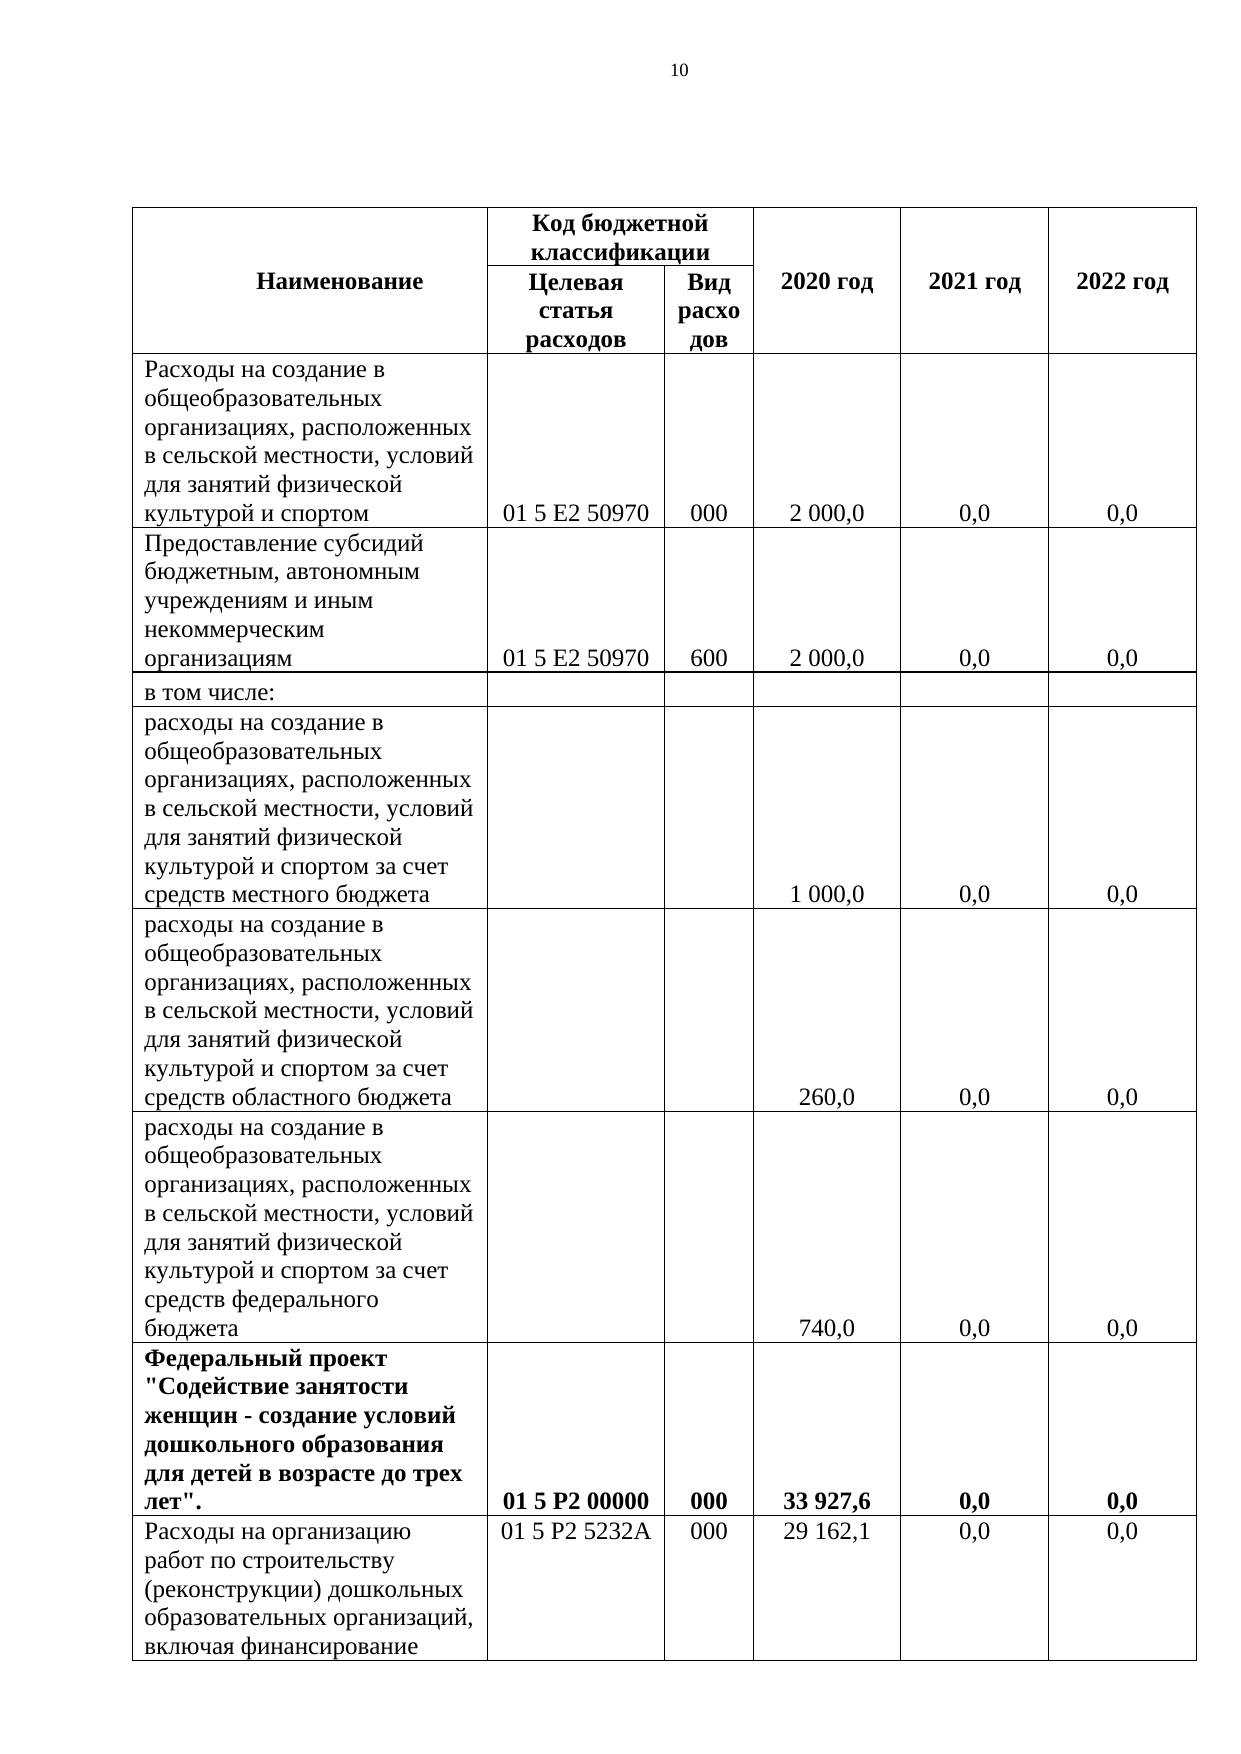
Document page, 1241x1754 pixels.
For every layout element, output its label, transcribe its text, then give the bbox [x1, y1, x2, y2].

table_cell 0,0 [1049, 707, 1196, 908]
table_cell [665, 909, 753, 1111]
table_cell [488, 707, 664, 908]
table_header Наименование [133, 208, 487, 353]
table_cell расходы на создание в общеобразовательных организациях, расположенных в сельской местности, условий для занятий физической культурой и спортом за счет средств федерального бюджета [133, 1112, 487, 1342]
table_header 2021 год [901, 208, 1048, 353]
table_cell Предоставление субсидий бюджетным, автономным учреждениям и иным некоммерческим организациям [133, 528, 487, 671]
table_cell в том числе: [133, 673, 487, 706]
table_cell Вид расхо дов [665, 266, 753, 353]
table_cell 0,0 [1049, 1112, 1196, 1342]
table_cell 000 [665, 1343, 753, 1515]
table_cell 2 000,0 [754, 354, 900, 527]
table_cell 600 [665, 528, 753, 671]
table_cell расходы на создание в общеобразовательных организациях, расположенных в сельской местности, условий для занятий физической культурой и спортом за счет средств областного бюджета [133, 909, 487, 1111]
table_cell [133, 1516, 487, 1660]
table_cell [665, 1112, 753, 1342]
table_cell 2 000,0 [754, 528, 900, 671]
table_cell Расходы на создание в общеобразовательных организациях, расположенных в сельской местности, условий для занятий физической культурой и спортом [133, 354, 487, 527]
table_cell 01 5 Е2 50970 [488, 528, 664, 671]
table_cell 1 000,0 [754, 707, 900, 908]
table_header Код бюджетной классификации [488, 208, 753, 265]
table_cell [488, 673, 664, 706]
table_cell 01 5 P2 00000 [488, 1343, 664, 1515]
table_cell 0,0 [901, 1112, 1048, 1342]
table_cell 0,0 [1049, 909, 1196, 1111]
table_cell расходы на создание в общеобразовательных организациях, расположенных в сельской местности, условий для занятий физической культурой и спортом за счет средств местного бюджета [133, 707, 487, 908]
table_cell 0,0 [901, 528, 1048, 671]
table_cell 0,0 [1049, 354, 1196, 527]
table_cell 33 927,6 [754, 1343, 900, 1515]
table_cell 0,0 [901, 354, 1048, 527]
table_cell 01 5 P2 5232A [488, 1516, 664, 1660]
table_cell Федеральный проект "Содействие занятости женщин - создание условий дошкольного образования для детей в возрасте до трех лет". [133, 1343, 487, 1515]
table_cell [665, 673, 753, 706]
table_cell 0,0 [901, 1516, 1048, 1660]
table_header 2020 год [754, 208, 900, 353]
table_cell [754, 673, 900, 706]
table_cell 0,0 [901, 1343, 1048, 1515]
table_cell [488, 1112, 664, 1342]
table_cell 260,0 [754, 909, 900, 1111]
table_cell 01 5 Е2 50970 [488, 354, 664, 527]
table_cell 0,0 [1049, 528, 1196, 671]
table_cell 740,0 [754, 1112, 900, 1342]
table_cell 0,0 [901, 909, 1048, 1111]
table_cell Целевая статья расходов [488, 266, 664, 353]
table_header 2022 год [1049, 208, 1196, 353]
table_cell [488, 909, 664, 1111]
table_cell 29 162,1 [754, 1516, 900, 1660]
table_cell 000 [665, 1516, 753, 1660]
table_cell [901, 673, 1048, 706]
table_cell 0,0 [901, 707, 1048, 908]
table_cell 000 [665, 354, 753, 527]
table_cell 0,0 [1049, 1516, 1196, 1660]
table_cell 0,0 [1049, 1343, 1196, 1515]
table_cell [665, 707, 753, 908]
table_cell [1049, 673, 1196, 706]
